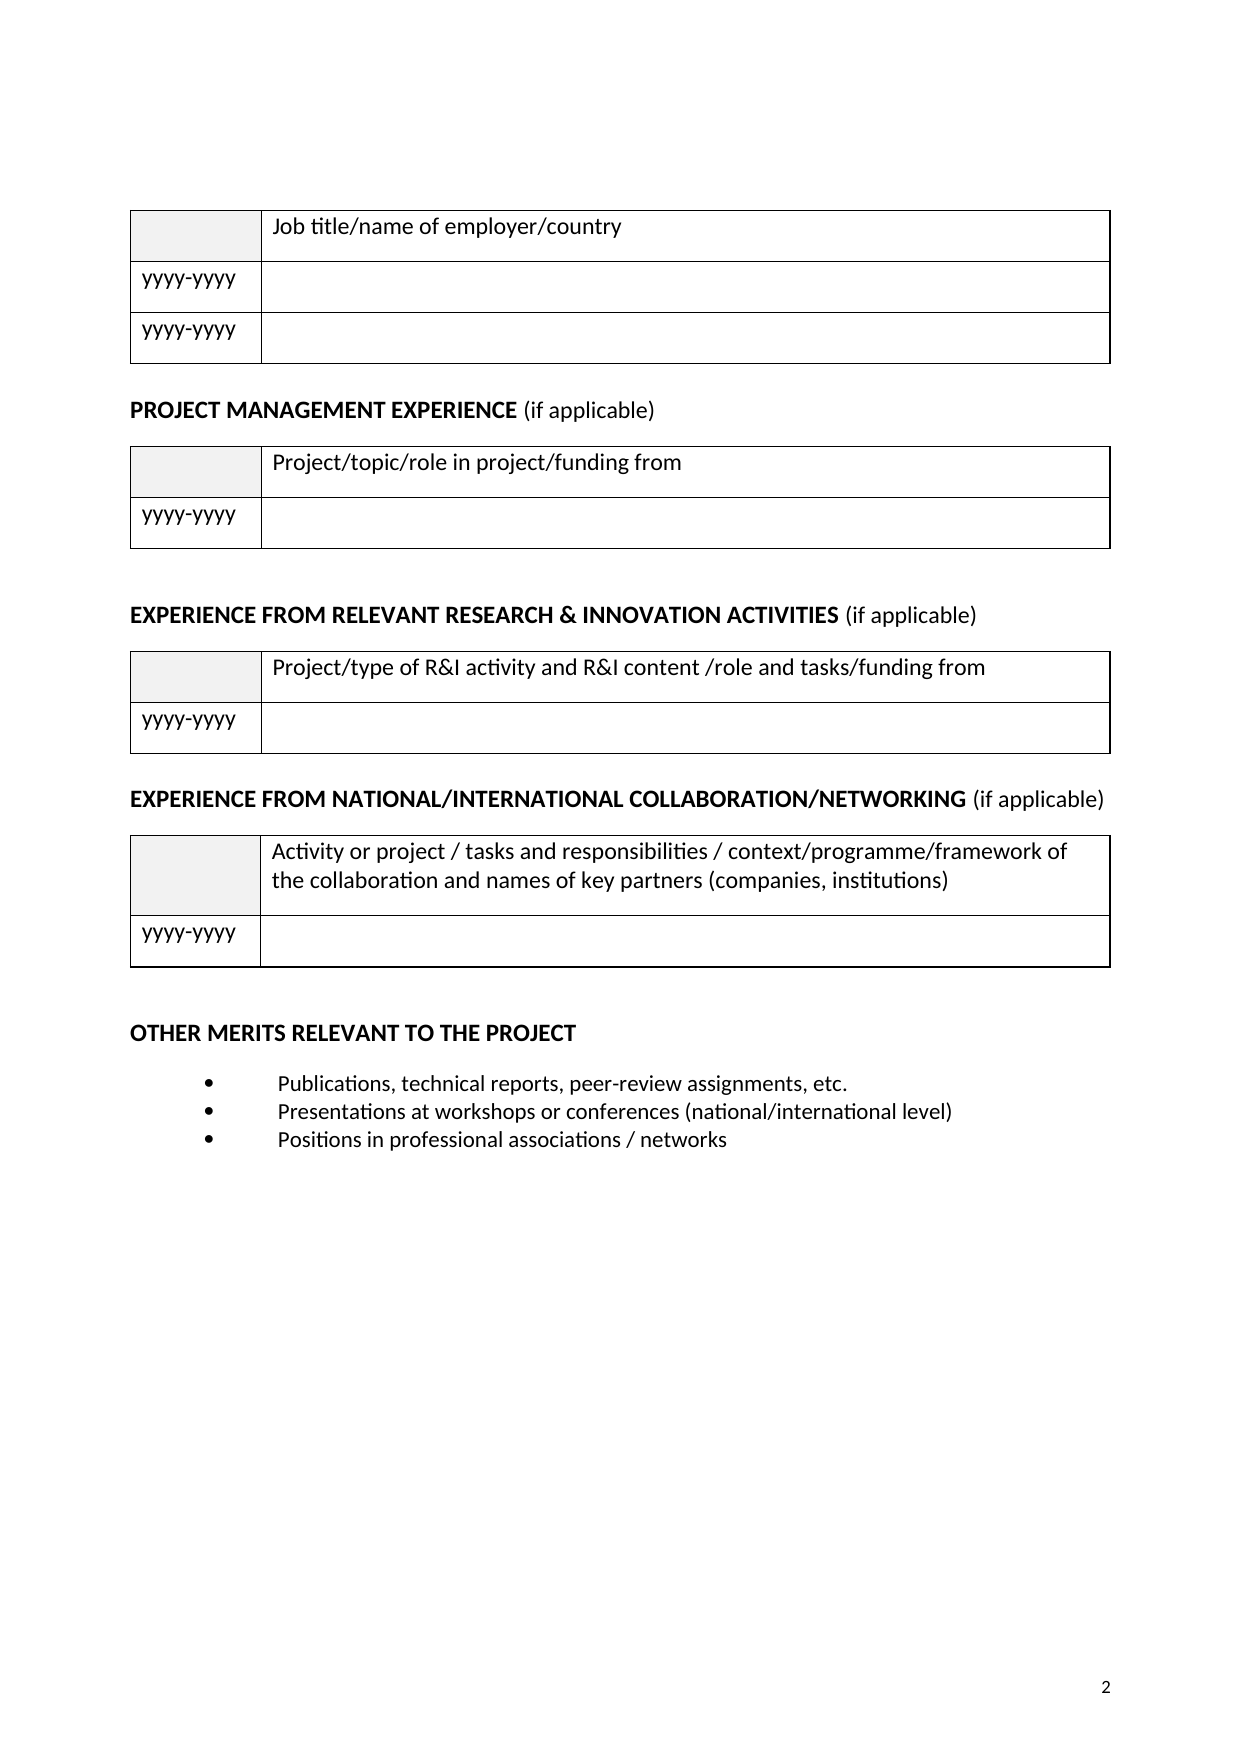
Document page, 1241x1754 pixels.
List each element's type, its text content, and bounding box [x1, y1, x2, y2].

table_cell [261, 916, 1109, 966]
list Presentations at workshops or conferences (national/international level) [205, 1097, 1110, 1125]
table_header Project/type of R&I activity and R&I content /role and tasks/funding from [262, 652, 1109, 702]
text EXPERIENCE FROM RELEVANT RESEARCH & INNOVATION ACTIVITIES (if applicable) [130, 599, 1110, 630]
table_header [131, 836, 260, 915]
table_cell [262, 262, 1109, 312]
text OTHER MERITS RELEVANT TO THE PROJECT [130, 1017, 1110, 1048]
list Publications, technical reports, peer-review assignments, etc. [205, 1069, 1110, 1097]
table_cell [262, 703, 1109, 753]
text EXPERIENCE FROM NATIONAL/INTERNATIONAL COLLABORATION/NETWORKING (if applicable) [130, 754, 1110, 814]
table_cell yyyy-yyyy [131, 498, 261, 548]
table_header Activity or project / tasks and responsibilities / context/programme/framework of the collaboration and names of key partners (companies, institutions) [261, 836, 1109, 915]
table_header Project/topic/role in project/funding from [262, 447, 1109, 497]
table_cell [262, 498, 1109, 548]
table_cell yyyy-yyyy [131, 916, 260, 966]
table_header [131, 211, 261, 261]
table_header Job title/name of employer/country [262, 211, 1109, 261]
list Positions in professional associations / networks [205, 1125, 1110, 1153]
table_cell yyyy-yyyy [131, 703, 261, 753]
table_header [131, 652, 261, 702]
table_header [131, 447, 261, 497]
text PROJECT MANAGEMENT EXPERIENCE (if applicable) [130, 364, 1110, 425]
table_cell [262, 313, 1109, 363]
table_cell yyyy-yyyy [131, 262, 261, 312]
table_cell yyyy-yyyy [131, 313, 261, 363]
